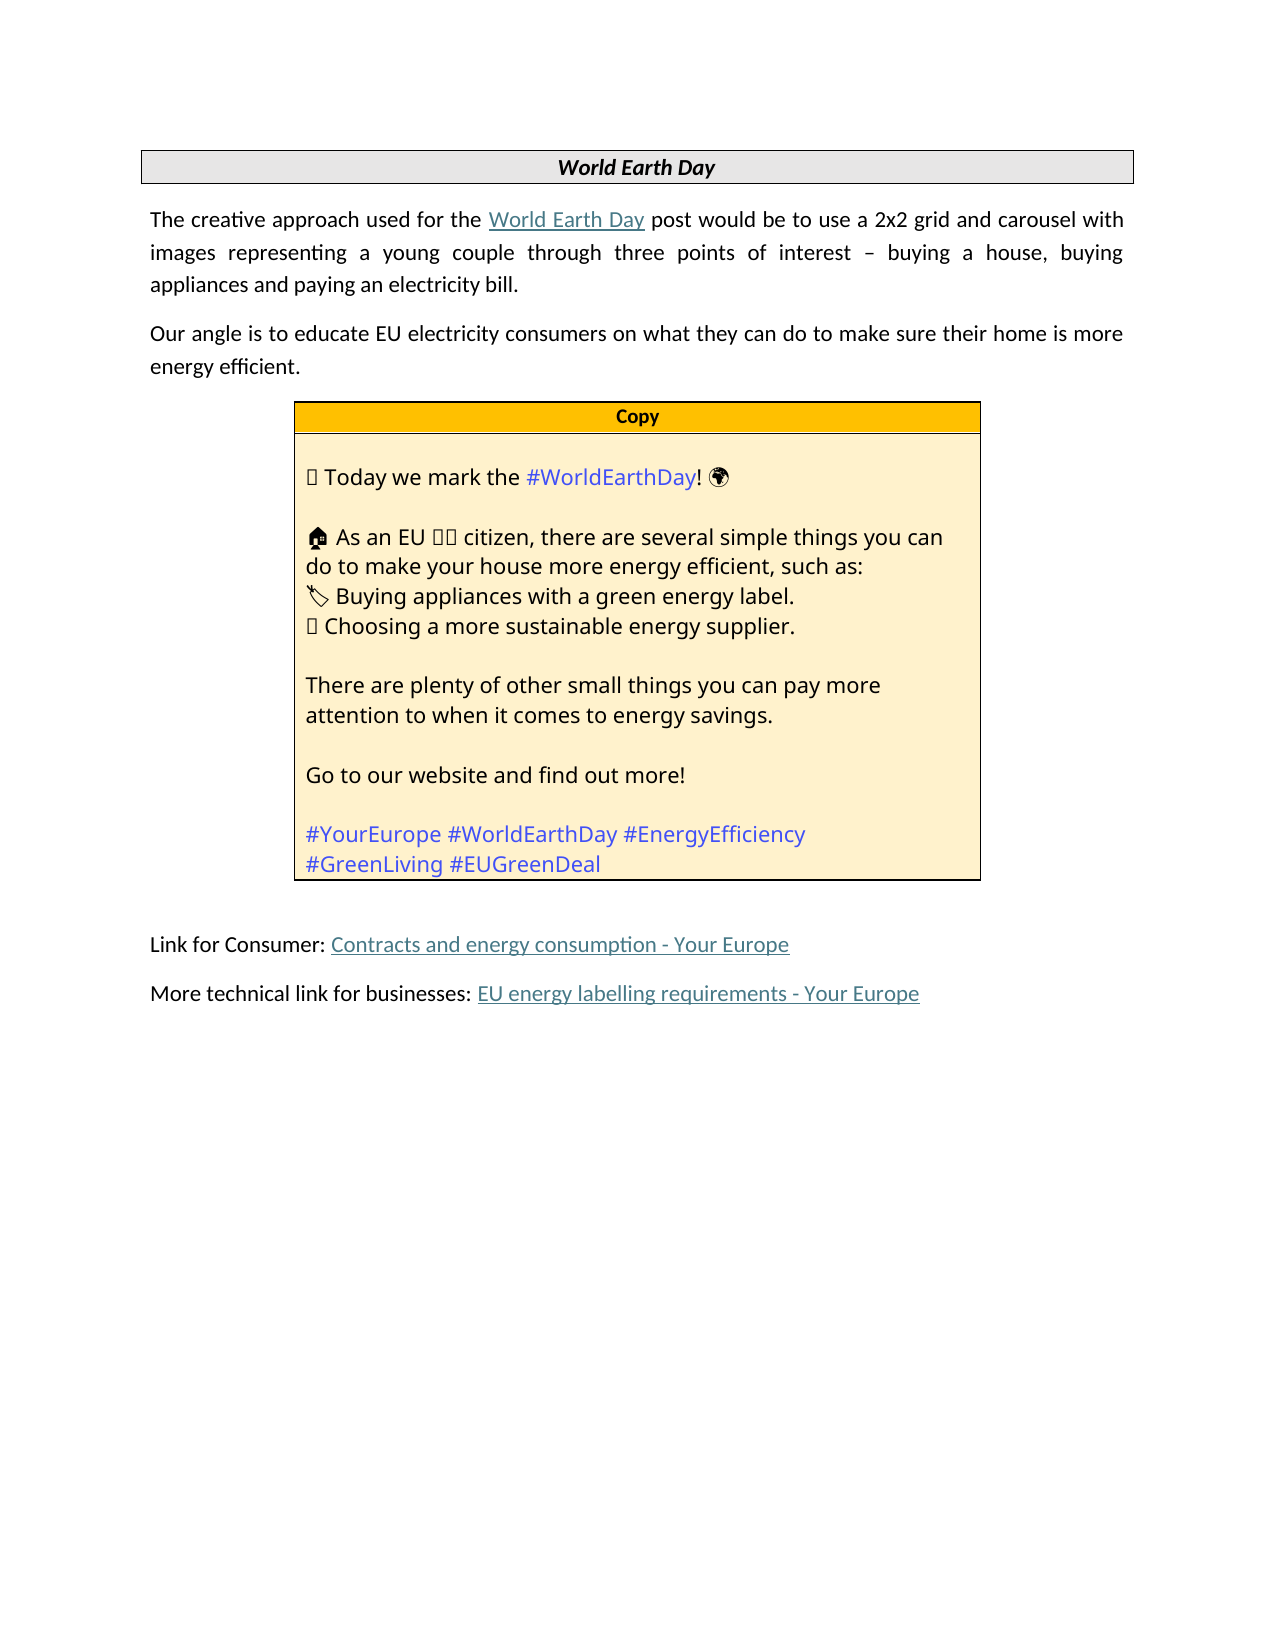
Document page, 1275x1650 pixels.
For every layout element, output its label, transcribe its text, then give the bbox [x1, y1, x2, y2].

table_cell 📅 Today we mark the #WorldEarthDay! 🌍 🏠 As an EU 🇪🇺 citizen, there are several simple things you can do to make your house more energy efficient, such as: 🏷️ Buying appliances with a green energy label. 💡 Choosing a more sustainable energy supplier. There are plenty of other small things you can pay more attention to when it comes to energy savings. Go to our website and find out more! #YourEurope #WorldEarthDay #EnergyEfficiency #GreenLiving #EUGreenDeal [295, 434, 980, 879]
text Link for Consumer: Contracts and energy consumption - Your Europe [150, 930, 1125, 958]
table_header Copy [295, 403, 980, 432]
text More technical link for businesses: EU energy labelling requirements - Your Europe [150, 979, 1125, 1007]
text Our angle is to educate EU electricity consumers on what they can do to make sure their home is more energy efficient. [150, 319, 1125, 380]
text World Earth Day [142, 151, 1133, 183]
text The creative approach used for the World Earth Day post would be to use a 2x2 grid and carousel with images representing a young couple through three points of interest – buying a house, buying appliances and paying an electricity bill. [150, 205, 1125, 298]
